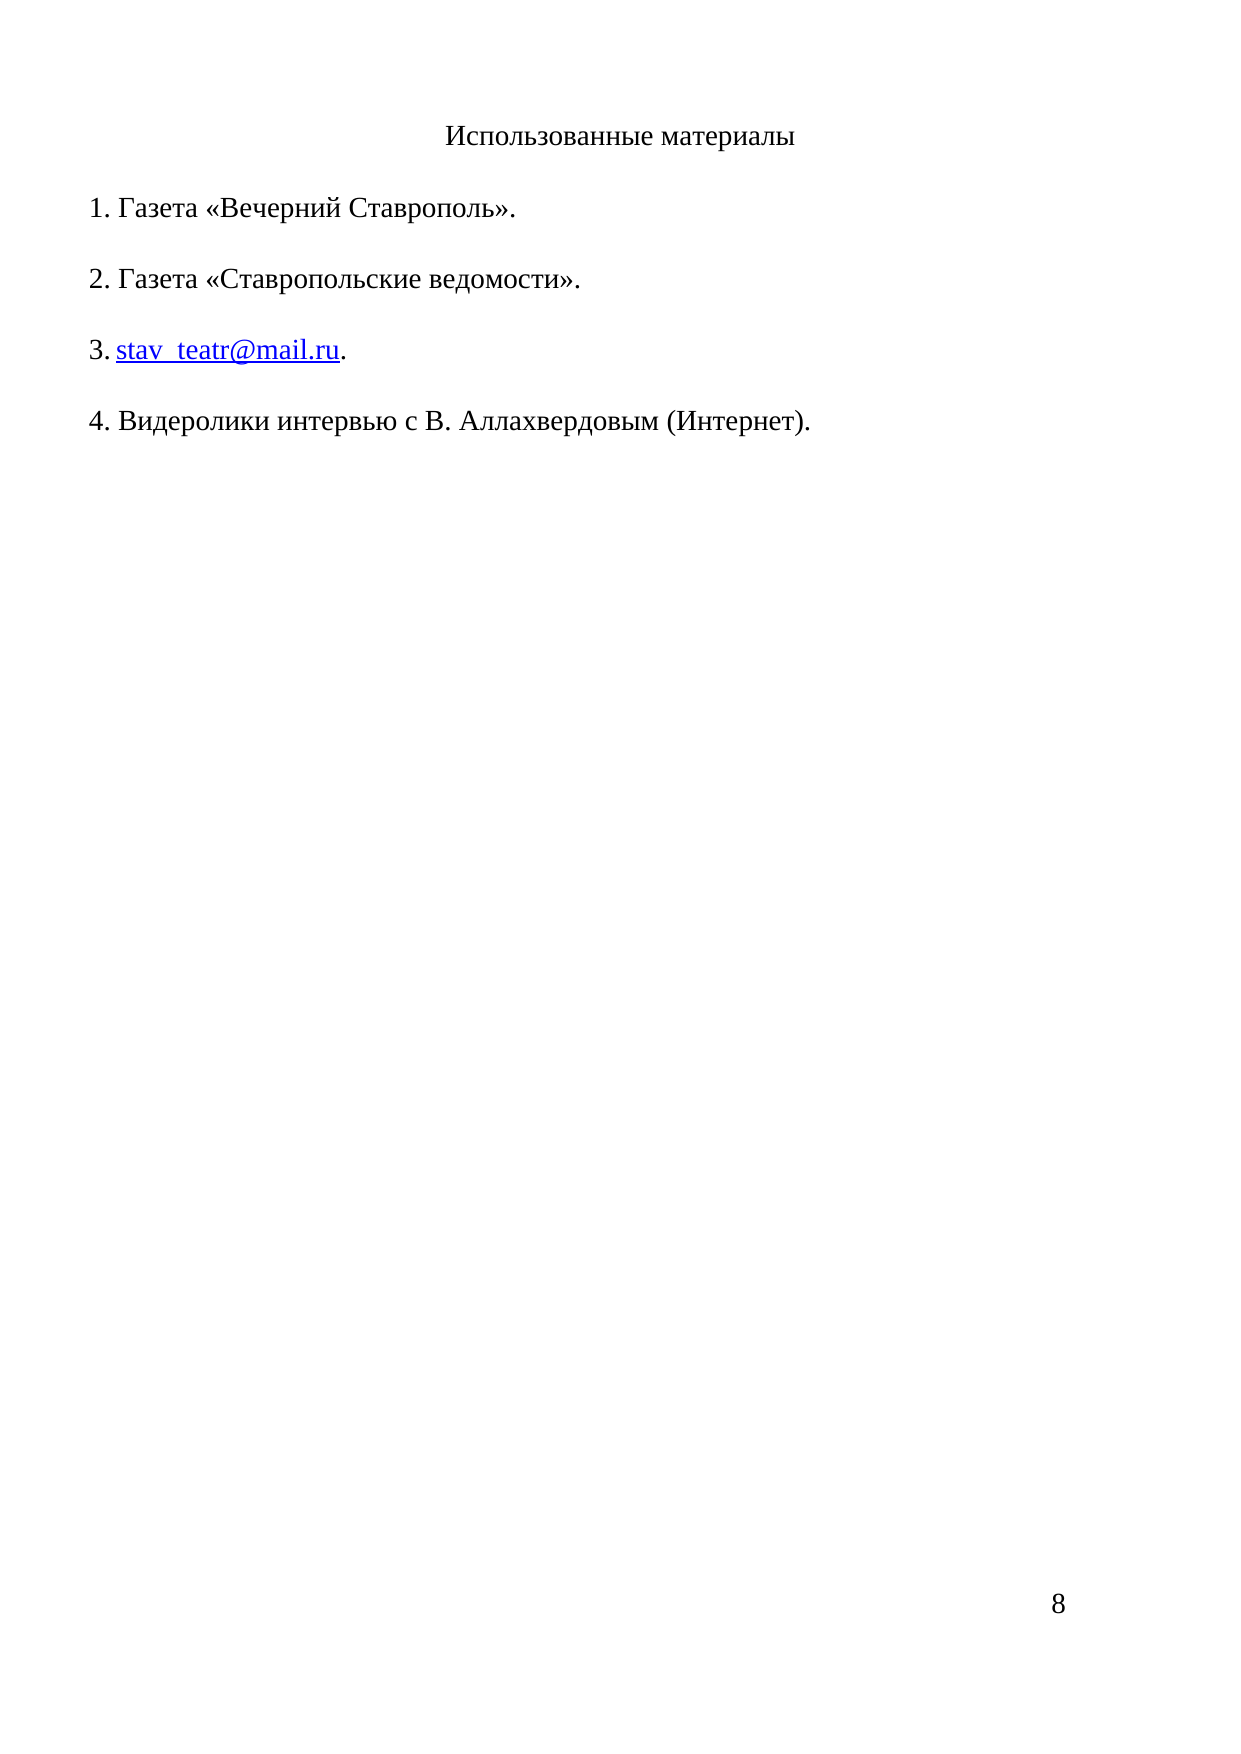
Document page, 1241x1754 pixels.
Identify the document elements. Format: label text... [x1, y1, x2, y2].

text 8 [89, 1586, 1152, 1619]
text 3. stav_teatr@mail.ru. [89, 332, 1152, 366]
text 1. Газета «Вечерний Ставрополь». [89, 190, 1152, 223]
text Использованные материалы [89, 118, 1152, 152]
text 4. Видеролики интервью с В. Аллахвердовым (Интернет). [89, 403, 1152, 437]
text 2. Газета «Ставропольские ведомости». [89, 261, 1152, 294]
